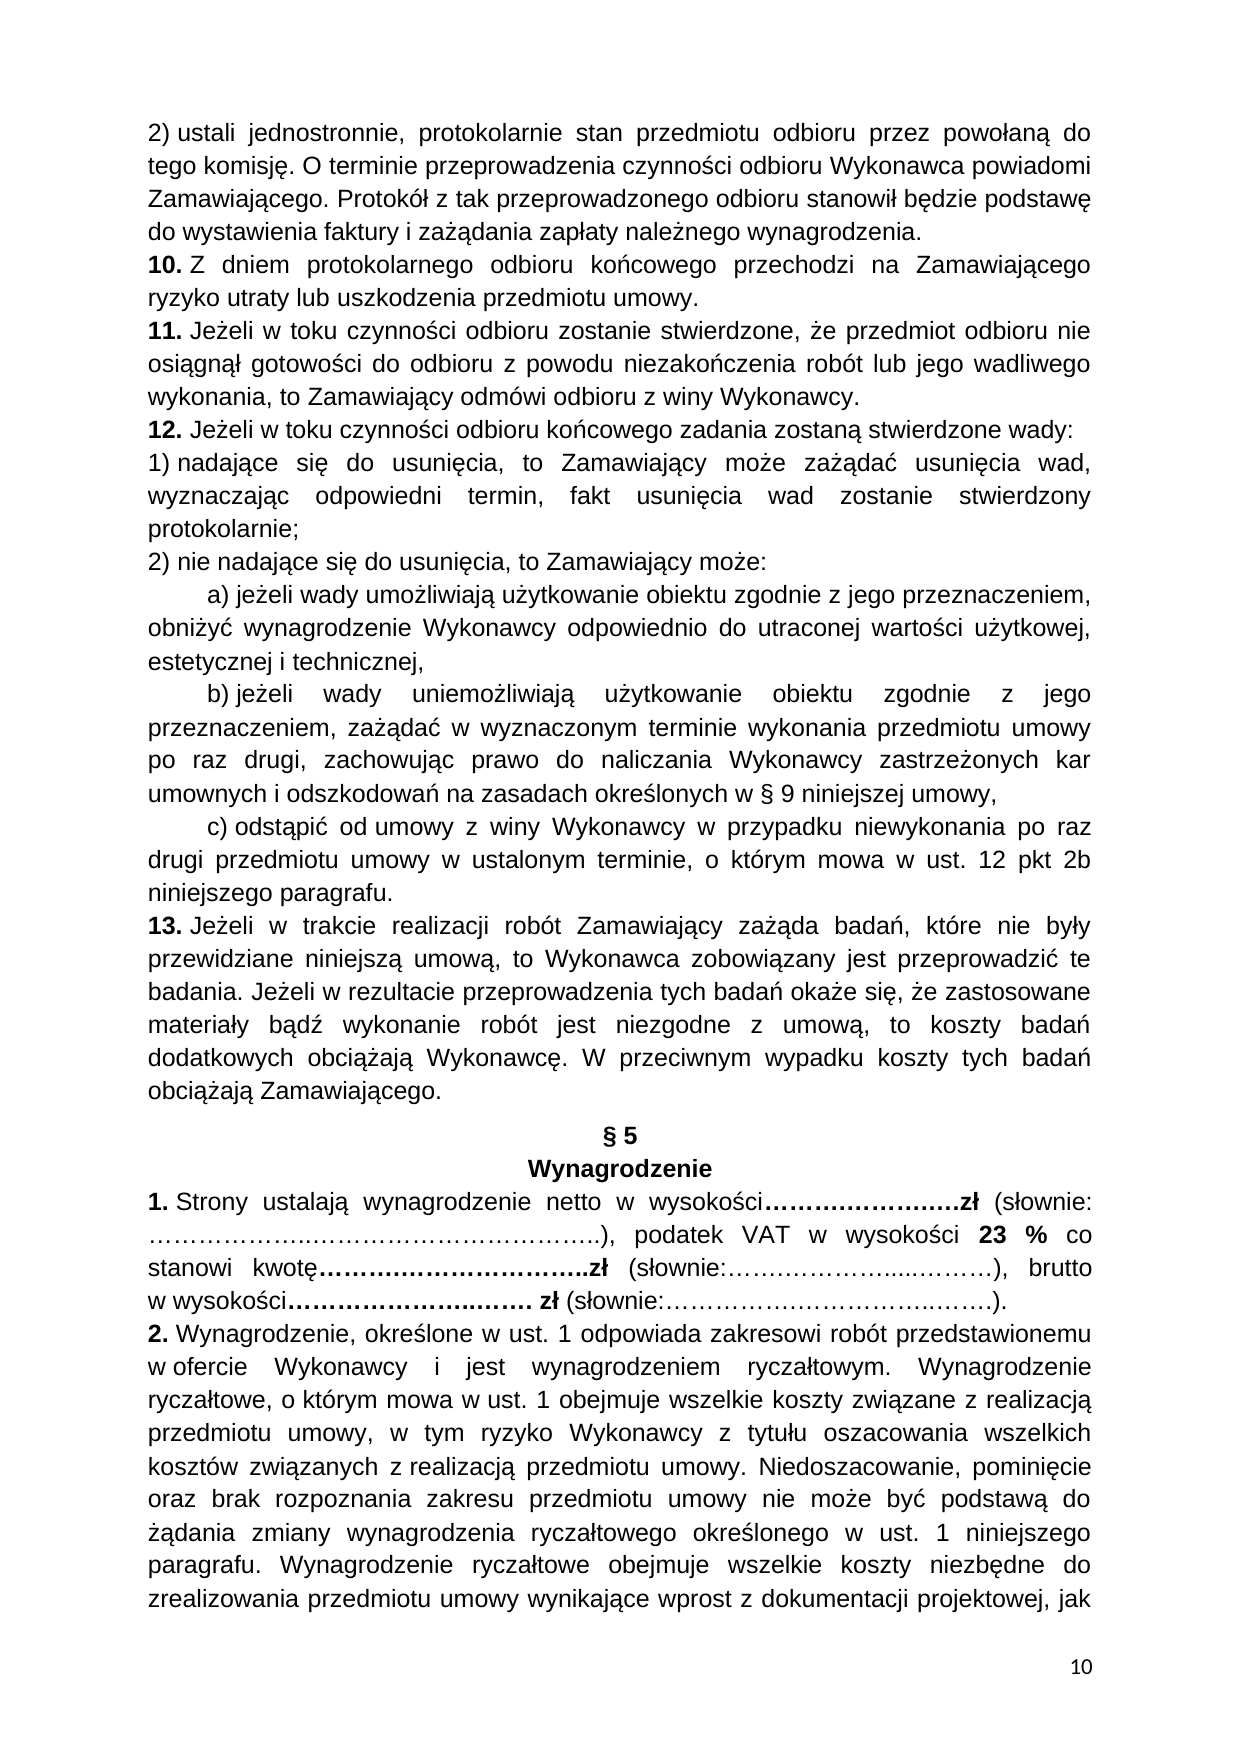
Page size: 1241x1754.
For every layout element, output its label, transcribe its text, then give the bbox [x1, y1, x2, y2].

text 2) ustali jednostronnie, protokolarnie stan przedmiotu odbioru przez powołaną do tego komisję. O terminie przeprowadzenia czynności odbioru Wykonawca powiadomi Zamawiającego. Protokół z tak przeprowadzonego odbioru stanowił będzie podstawę do wystawienia faktury i zażądania zapłaty należnego wynagrodzenia. [148, 118, 1092, 246]
text b) jeżeli wady uniemożliwiają użytkowanie obiektu zgodnie z jego przeznaczeniem, zażądać w wyznaczonym terminie wykonania przedmiotu umowy po raz drugi, zachowując prawo do naliczania Wykonawcy zastrzeżonych kar umownych i odszkodowań na zasadach określonych w § 9 niniejszej umowy, [148, 679, 1092, 807]
text 11. Jeżeli w toku czynności odbioru zostanie stwierdzone, że przedmiot odbioru nie osiągnął gotowości do odbioru z powodu niezakończenia robót lub jego wadliwego wykonania, to Zamawiający odmówi odbioru z winy Wykonawcy. [148, 316, 1092, 411]
text 13. Jeżeli w trakcie realizacji robót Zamawiający zażąda badań, które nie były przewidziane niniejszą umową, to Wykonawca zobowiązany jest przeprowadzić te badania. Jeżeli w rezultacie przeprowadzenia tych badań okaże się, że zastosowane materiały bądź wykonanie robót jest niezgodne z umową, to koszty badań dodatkowych obciążają Wykonawcę. W przeciwnym wypadku koszty tych badań obciążają Zamawiającego. [148, 911, 1092, 1104]
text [148, 1319, 1092, 1612]
text a) jeżeli wady umożliwiają użytkowanie obiektu zgodnie z jego przeznaczeniem, obniżyć wynagrodzenie Wykonawcy odpowiednio do utraconej wartości użytkowej, estetycznej i technicznej, [148, 580, 1092, 675]
text 2) nie nadające się do usunięcia, to Zamawiający może: [148, 547, 1092, 576]
text Wynagrodzenie [148, 1154, 1092, 1183]
text 1) nadające się do usunięcia, to Zamawiający może zażądać usunięcia wad, wyznaczając odpowiedni termin, fakt usunięcia wad zostanie stwierdzony protokolarnie; [148, 448, 1092, 543]
text c) odstąpić od umowy z winy Wykonawcy w przypadku niewykonania po raz drugi przedmiotu umowy w ustalonym terminie, o którym mowa w ust. 12 pkt 2b niniejszego paragrafu. [148, 812, 1092, 906]
text 12. Jeżeli w toku czynności odbioru końcowego zadania zostaną stwierdzone wady: [148, 415, 1092, 444]
text § 5 [148, 1121, 1092, 1150]
text 1. Strony ustalają wynagrodzenie netto w wysokości……….……….….zł (słownie:………………..……………………………..), podatek VAT w wysokości 23 % co stanowi kwotę……….…………………..zł (słownie:…….………….....………), brutto w wysokości…………………..……. zł (słownie:…………….……………..…….). [148, 1187, 1092, 1315]
text 10. Z dniem protokolarnego odbioru końcowego przechodzi na Zamawiającego ryzyko utraty lub uszkodzenia przedmiotu umowy. [148, 250, 1092, 312]
